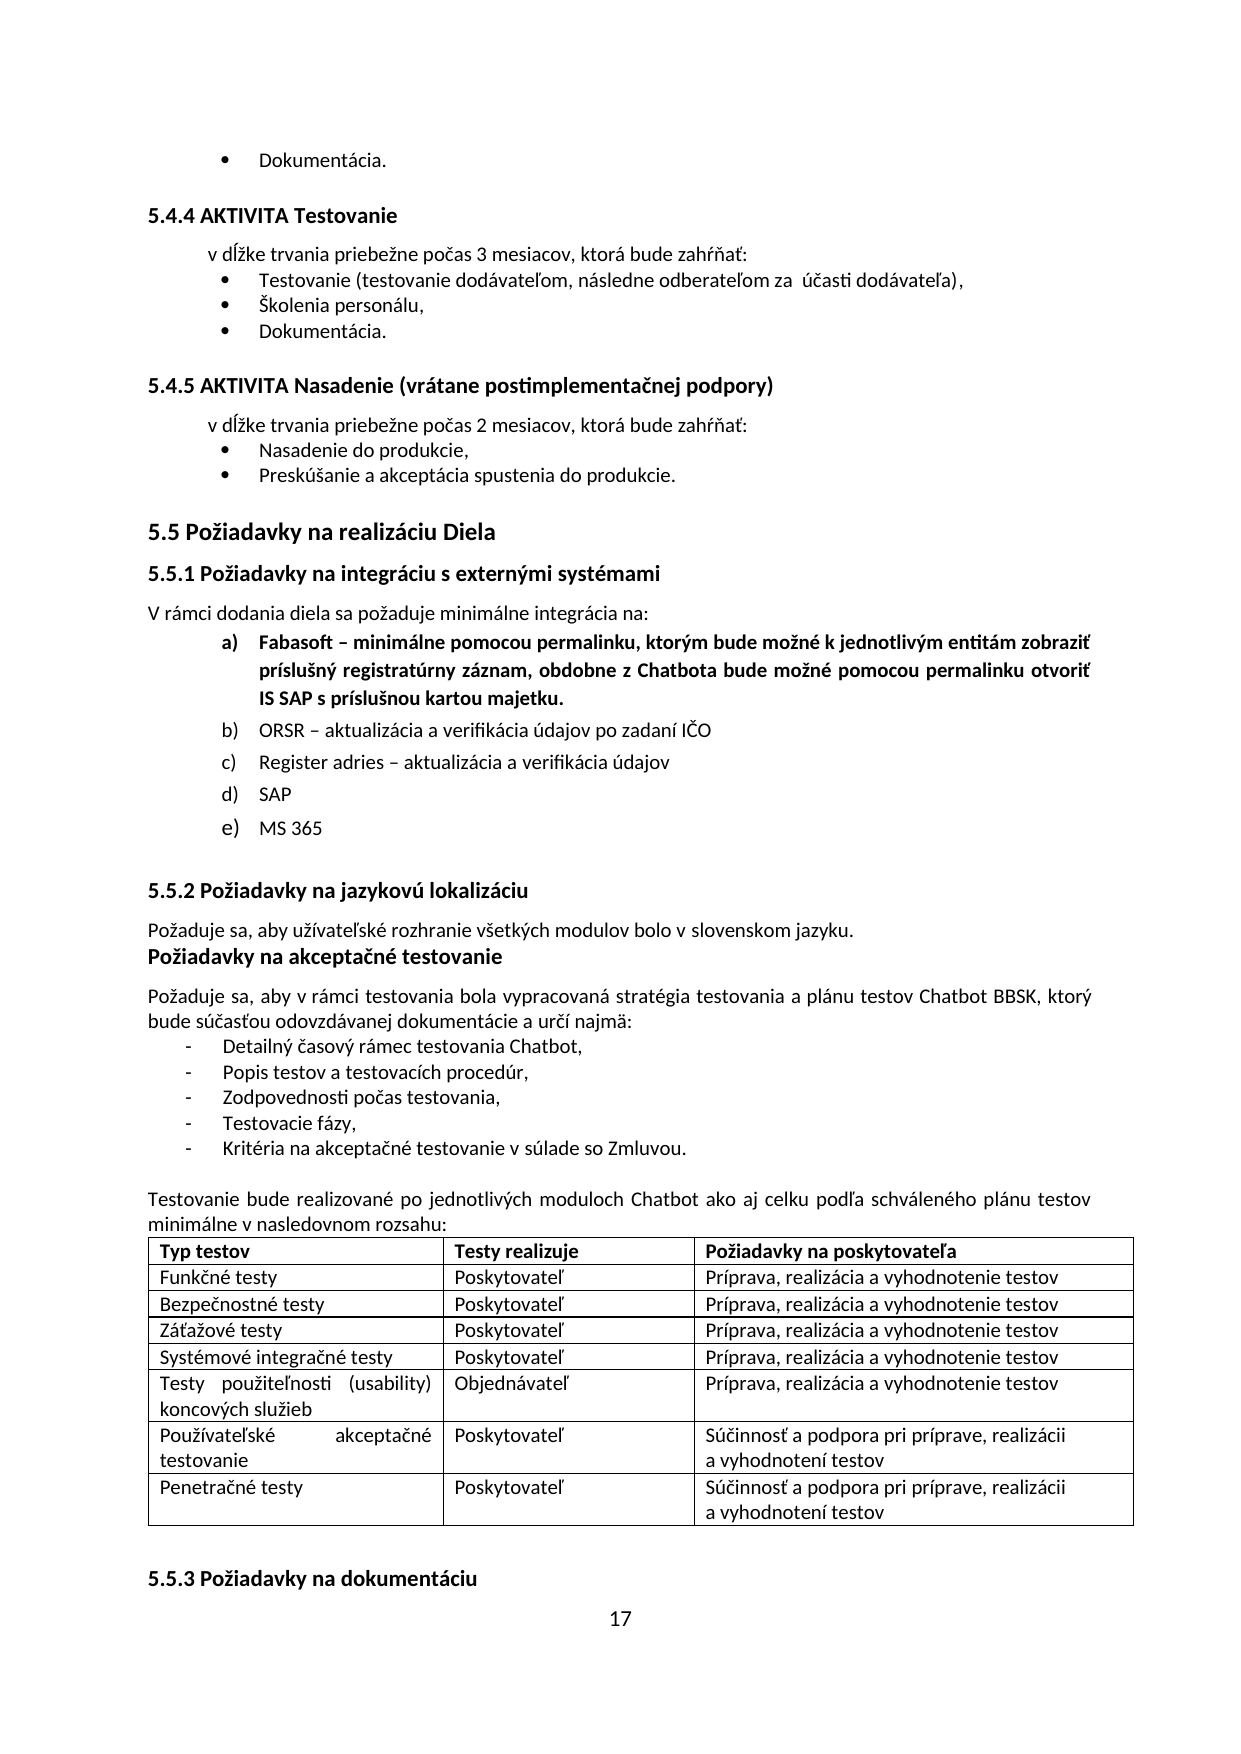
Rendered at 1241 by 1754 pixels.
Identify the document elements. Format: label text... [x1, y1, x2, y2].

table_cell Príprava, realizácia a vyhodnotenie testov [695, 1291, 1133, 1316]
table_cell Poskytovateľ [444, 1265, 694, 1290]
table_cell Záťažové testy [149, 1318, 443, 1343]
list ORSR – aktualizácia a verifikácia údajov po zadaní IČO [221, 717, 1092, 743]
table_header Požiadavky na poskytovateľa [695, 1238, 1133, 1263]
text Testovanie bude realizované po jednotlivých moduloch Chatbot ako aj celku podľa schváleného plánu testov minimálne v nasledovnom rozsahu: [148, 1186, 1092, 1237]
table_cell Bezpečnostné testy [149, 1291, 443, 1316]
list MS 365 [221, 813, 1092, 841]
text 5.4.5 AKTIVITA Nasadenie (vrátane postimplementačnej podpory) [148, 371, 1092, 399]
list Popis testov a testovacích procedúr, [185, 1059, 1092, 1084]
text Požaduje sa, aby v rámci testovania bola vypracovaná stratégia testovania a plánu testov Chatbot BBSK, ktorý bude súčasťou odovzdávanej dokumentácie a určí najmä: [148, 983, 1092, 1034]
text 5.5.2 Požiadavky na jazykovú lokalizáciu [148, 876, 1092, 904]
table_cell Poskytovateľ [444, 1422, 694, 1473]
text 5.5.3 Požiadavky na dokumentáciu [148, 1564, 1092, 1592]
text Požiadavky na akceptačné testovanie [148, 942, 1092, 970]
text v dĺžke trvania priebežne počas 3 mesiacov, ktorá bude zahŕňať: [208, 242, 1092, 267]
table_header Typ testov [149, 1238, 443, 1263]
list SAP [221, 781, 1092, 807]
text Požaduje sa, aby užívateľské rozhranie všetkých modulov bolo v slovenskom jazyku. [148, 917, 1092, 942]
table_cell Súčinnosť a podpora pri príprave, realizácii a vyhodnotení testov [695, 1474, 1133, 1525]
table_cell Penetračné testy [149, 1474, 443, 1525]
table_cell Príprava, realizácia a vyhodnotenie testov [695, 1370, 1133, 1421]
table_cell Príprava, realizácia a vyhodnotenie testov [695, 1318, 1133, 1343]
text 5.4.4 AKTIVITA Testovanie [148, 201, 1092, 229]
list Testovanie (testovanie dodávateľom, následne odberateľom za účasti dodávateľa), [221, 267, 1092, 292]
text V rámci dodania diela sa požaduje minimálne integrácia na: [148, 600, 1092, 625]
list Nasadenie do produkcie, [221, 437, 1092, 463]
table_header Testy realizuje [444, 1238, 694, 1263]
table_cell Používateľské akceptačné testovanie [149, 1422, 443, 1473]
list Fabasoft – minimálne pomocou permalinku, ktorým bude možné k jednotlivým entitám zobraziť príslušný registratúrny záznam, obdobne z Chatbota bude možné pomocou permalinku otvoriť IS SAP s príslušnou kartou majetku. [221, 629, 1092, 711]
table_cell Príprava, realizácia a vyhodnotenie testov [695, 1265, 1133, 1290]
table_cell Testy použiteľnosti (usability) koncových služieb [149, 1370, 443, 1421]
table_cell Poskytovateľ [444, 1318, 694, 1343]
list Detailný časový rámec testovania Chatbot, [185, 1034, 1092, 1059]
table_cell Objednávateľ [444, 1370, 694, 1421]
list Register adries – aktualizácia a verifikácia údajov [221, 749, 1092, 775]
table_cell Poskytovateľ [444, 1344, 694, 1369]
text 5.5.1 Požiadavky na integráciu s externými systémami [148, 559, 1092, 587]
text 5.5 Požiadavky na realizáciu Diela [148, 516, 1092, 547]
list Kritéria na akceptačné testovanie v súlade so Zmluvou. [185, 1135, 1092, 1161]
list Testovacie fázy, [185, 1110, 1092, 1135]
table_cell Príprava, realizácia a vyhodnotenie testov [695, 1344, 1133, 1369]
table_cell Funkčné testy [149, 1265, 443, 1290]
list Preskúšanie a akceptácia spustenia do produkcie. [221, 463, 1092, 488]
table_cell Poskytovateľ [444, 1291, 694, 1316]
table_cell Poskytovateľ [444, 1474, 694, 1525]
table_cell Súčinnosť a podpora pri príprave, realizácii a vyhodnotení testov [695, 1422, 1133, 1473]
list Dokumentácia. [221, 148, 1092, 173]
table_cell Systémové integračné testy [149, 1344, 443, 1369]
text v dĺžke trvania priebežne počas 2 mesiacov, ktorá bude zahŕňať: [208, 412, 1092, 437]
list Školenia personálu, [221, 292, 1092, 318]
list Dokumentácia. [221, 318, 1092, 343]
list Zodpovednosti počas testovania, [185, 1084, 1092, 1110]
